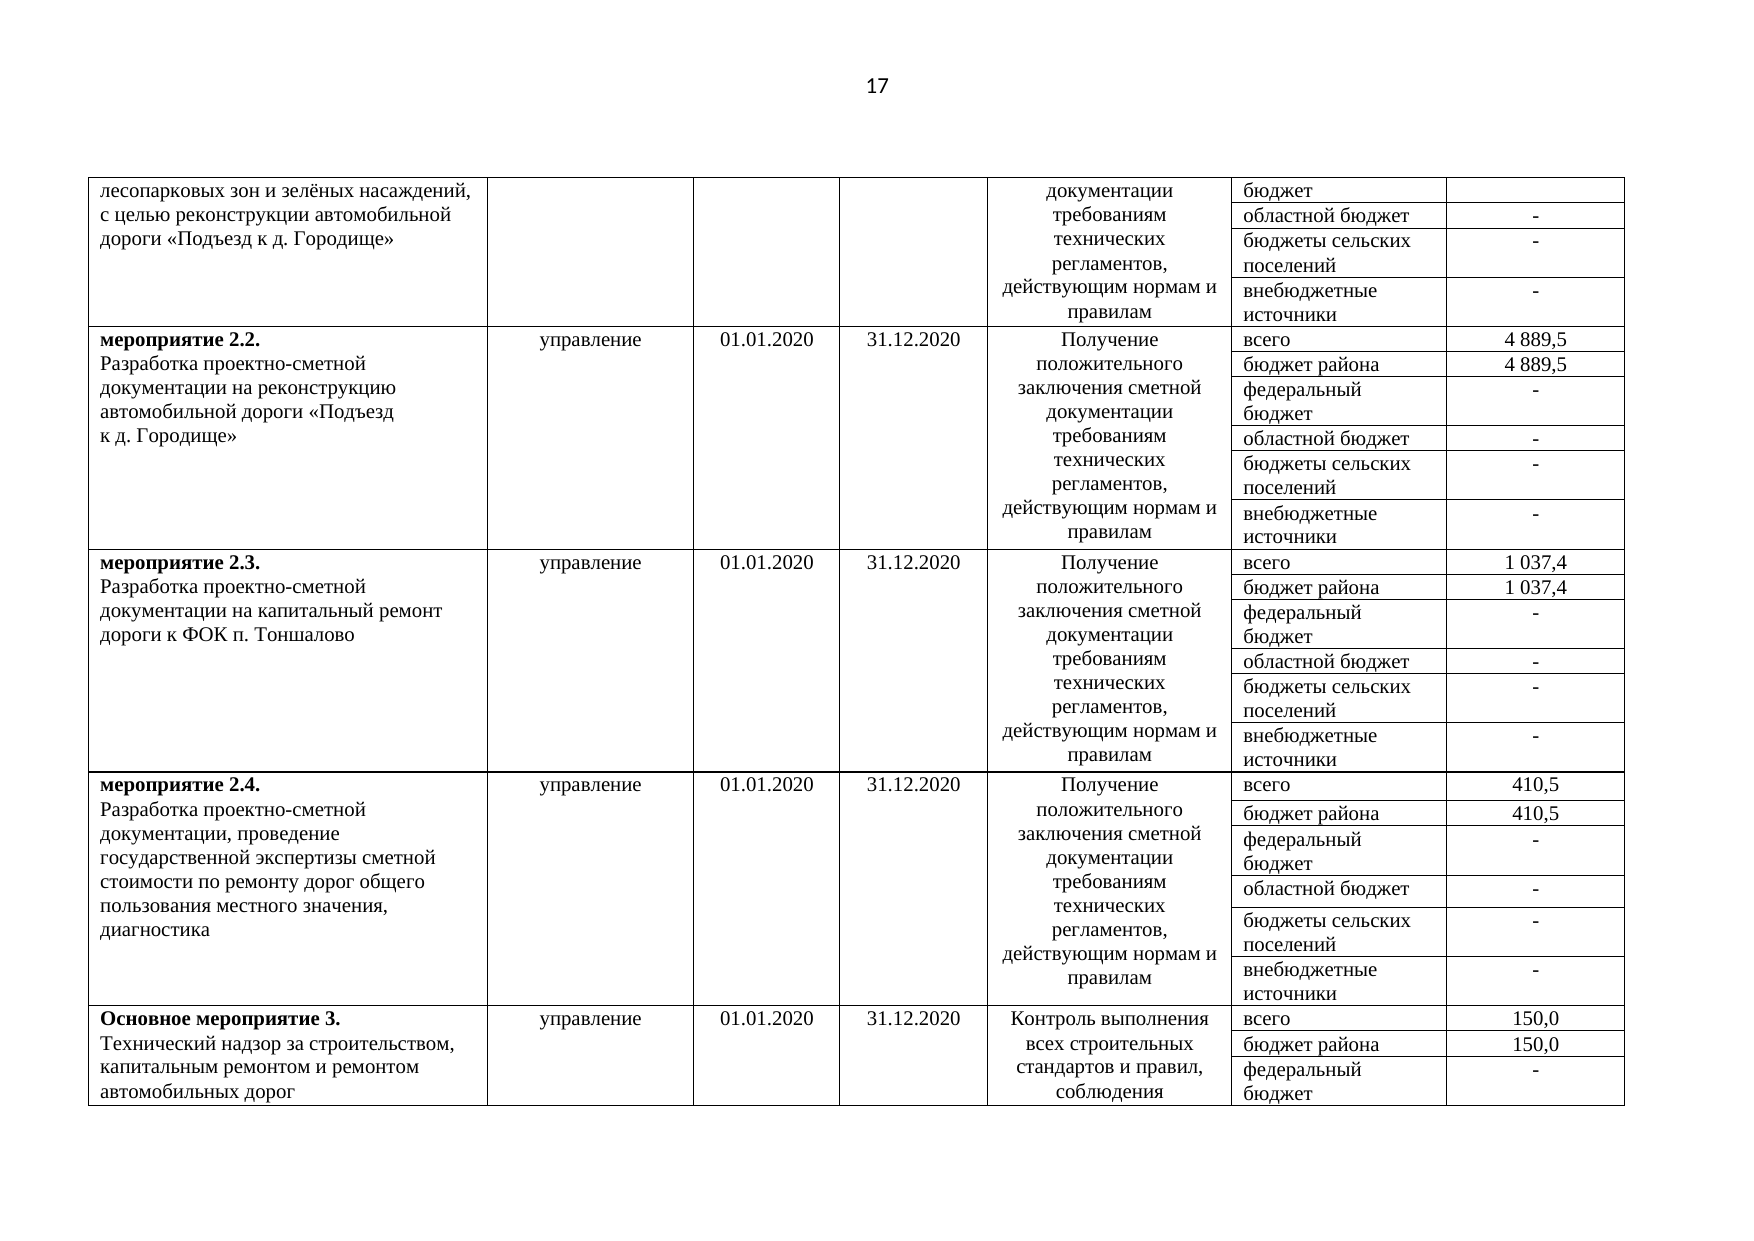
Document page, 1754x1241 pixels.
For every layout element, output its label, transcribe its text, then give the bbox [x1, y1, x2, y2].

table_cell Получение положительного заключения сметной документации требованиям технических регламентов, действующим нормам и правилам [988, 550, 1231, 771]
table_cell 01.01.2020 [694, 550, 839, 771]
table_cell 31.12.2020 [840, 327, 987, 548]
table_cell областной бюджет [1232, 203, 1446, 227]
table_cell управление [488, 327, 693, 548]
table_cell - [1447, 957, 1624, 1005]
table_cell - [1447, 500, 1624, 548]
table_cell 01.01.2020 [694, 1006, 839, 1105]
table_cell 1 037,4 [1447, 550, 1624, 574]
table_cell федеральный бюджет [1232, 600, 1446, 648]
table_cell мероприятие 2.4. Разработка проектно-сметной документации, проведение государственной экспертизы сметной стоимости по ремонту дорог общего пользования местного значения, диагностика [89, 773, 487, 1005]
table_cell бюджеты сельских поселений [1232, 451, 1446, 499]
table_cell Контроль выполнения всех строительных стандартов и правил, соблюдения технических требований [988, 1006, 1231, 1105]
table_cell областной бюджет [1232, 649, 1446, 673]
table_cell 4 889,5 [1447, 327, 1624, 351]
table_cell 01.01.2020 [694, 327, 839, 548]
table_cell федеральный бюджет [1232, 377, 1446, 425]
table_cell - [1447, 377, 1624, 425]
table_cell - [1447, 723, 1624, 771]
table_cell внебюджетные источники [1232, 957, 1446, 1005]
table_cell федеральный бюджет [1232, 1057, 1446, 1105]
table_cell 01.01.2020 [694, 773, 839, 1005]
table_cell - [1447, 203, 1624, 227]
table_cell внебюджетные источники [1232, 723, 1446, 771]
table_cell всего [1232, 773, 1446, 800]
table_cell бюджет района [1232, 801, 1446, 825]
table_cell - [1447, 278, 1624, 326]
table_cell 1 037,4 [1447, 575, 1624, 599]
table_cell - [1447, 826, 1624, 874]
table_cell Получение положительного заключения сметной документации требованиям технических регламентов, действующим нормам и правилам [988, 773, 1231, 1005]
table_cell мероприятие 2.3. Разработка проектно-сметной документации на капитальный ремонт дороги к ФОК п. Тоншалово [89, 550, 487, 771]
table_cell - [1447, 674, 1624, 722]
table_cell 31.12.2020 [840, 550, 987, 771]
table_cell 31.12.2020 [840, 1006, 987, 1105]
table_cell бюджеты сельских поселений [1232, 908, 1446, 956]
table_cell всего [1232, 550, 1446, 574]
table_cell - [1447, 1057, 1624, 1105]
table_cell - [1447, 908, 1624, 956]
table_cell - [1447, 649, 1624, 673]
table_cell бюджет района [1232, 575, 1446, 599]
table_cell управление [488, 1006, 693, 1105]
table_cell федеральный бюджет [1232, 178, 1446, 202]
table_cell - [1447, 426, 1624, 450]
table_cell областной бюджет [1232, 876, 1446, 907]
table_cell всего [1232, 327, 1446, 351]
table_cell 31.12.2020 [840, 773, 987, 1005]
table_cell - [1447, 600, 1624, 648]
table_cell федеральный бюджет [1232, 826, 1446, 874]
table_cell 410,5 [1447, 773, 1624, 800]
table_cell всего [1232, 1006, 1446, 1030]
table_cell 410,5 [1447, 801, 1624, 825]
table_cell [988, 327, 1231, 548]
table_cell - [1447, 451, 1624, 499]
table_cell бюджеты сельских поселений [1232, 229, 1446, 277]
table_cell 4 889,5 [1447, 352, 1624, 376]
table_cell - [1447, 876, 1624, 907]
table_cell управление [488, 773, 693, 1005]
table_cell - [1447, 178, 1624, 202]
table_cell управление [488, 550, 693, 771]
table_cell внебюджетные источники [1232, 500, 1446, 548]
table_cell Основное мероприятие 3. Технический надзор за строительством, капитальным ремонтом и ремонтом автомобильных дорог [89, 1006, 487, 1105]
table_cell 150,0 [1447, 1031, 1624, 1056]
table_cell мероприятие 2.2. Разработка проектно-сметной документации на реконструкцию автомобильной дороги «Подъезд к д. Городище» [89, 327, 487, 548]
table_cell внебюджетные источники [1232, 278, 1446, 326]
table_cell 150,0 [1447, 1006, 1624, 1030]
table_cell бюджет района [1232, 352, 1446, 376]
table_cell бюджеты сельских поселений [1232, 674, 1446, 722]
table_cell - [1447, 229, 1624, 277]
table_cell областной бюджет [1232, 426, 1446, 450]
table_cell бюджет района [1232, 1031, 1446, 1056]
